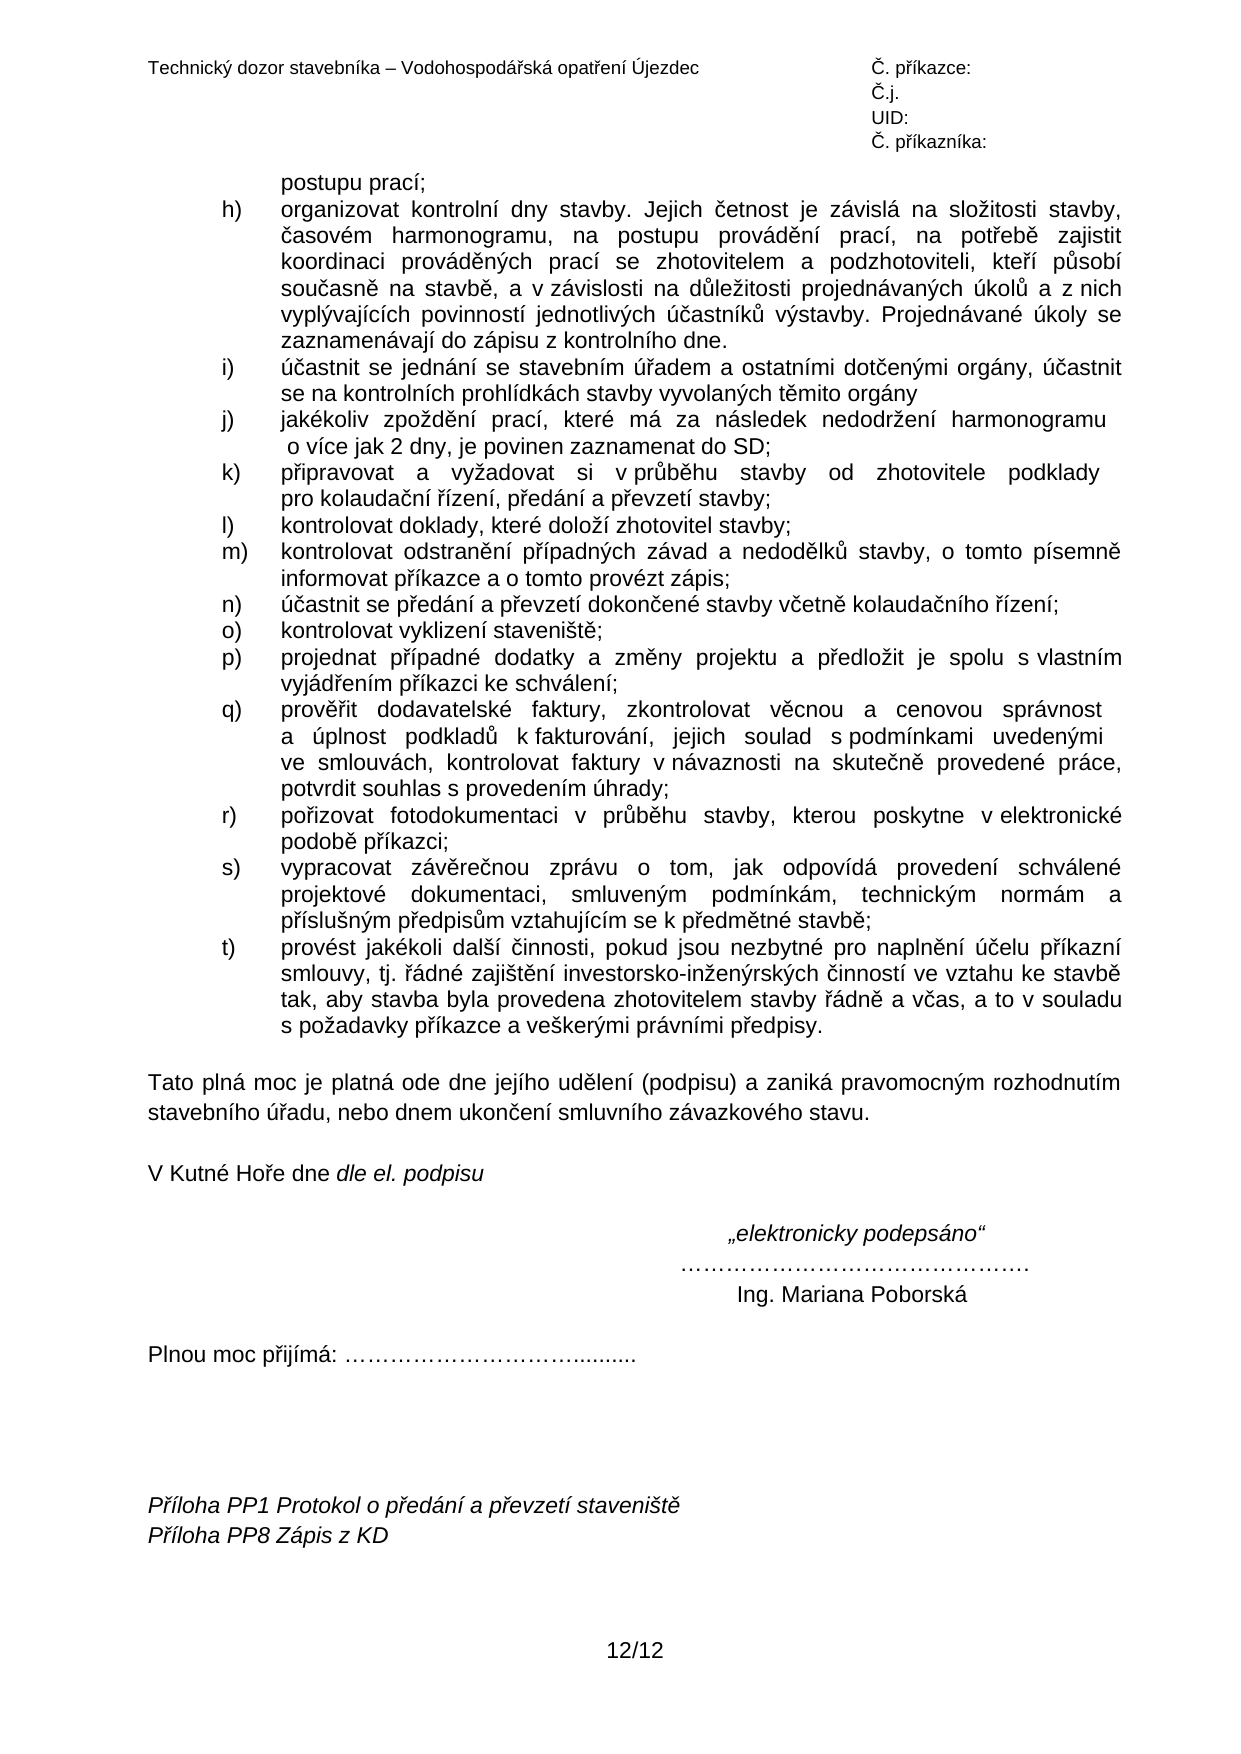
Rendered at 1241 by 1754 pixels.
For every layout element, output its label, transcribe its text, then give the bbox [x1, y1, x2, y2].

list účastnit se předání a převzetí dokončené stavby včetně kolaudačního řízení; [222, 591, 1122, 617]
text V Kutné Hoře dne dle el. podpisu [148, 1160, 1122, 1186]
list projednat případné dodatky a změny projektu a předložit je spolu s vlastním vyjádřením příkazci ke schválení; [222, 643, 1122, 696]
text ………………………………………. [148, 1250, 1122, 1277]
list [222, 169, 1122, 196]
list kontrolovat odstranění případných závad a nedodělků stavby, o tomto písemně informovat příkazce a o tomto provézt zápis; [222, 538, 1122, 591]
list kontrolovat doklady, které doloží zhotovitel stavby; [222, 512, 1122, 538]
list jakékoliv zpoždění prací, které má za následek nedodržení harmonogramu o více jak 2 dny, je povinen zaznamenat do SD; [222, 406, 1122, 459]
list vypracovat závěrečnou zprávu o tom, jak odpovídá provedení schválené projektové dokumentaci, smluveným podmínkám, technickým normám a příslušným předpisům vztahujícím se k předmětné stavbě; [222, 854, 1122, 933]
list organizovat kontrolní dny stavby. Jejich četnost je závislá na složitosti stavby, časovém harmonogramu, na postupu provádění prací, na potřebě zajistit koordinaci prováděných prací se zhotovitelem a podzhotoviteli, kteří působí současně na stavbě, a v závislosti na důležitosti projednávaných úkolů a z nich vyplývajících povinností jednotlivých účastníků výstavby. Projednávané úkoly se zaznamenávají do zápisu z kontrolního dne. [222, 196, 1122, 354]
text Příloha PP8 Zápis z KD [148, 1522, 1122, 1548]
text Plnou moc přijímá: ………………………….......... [148, 1341, 1122, 1367]
text Tato plná moc je platná ode dne jejího udělení (podpisu) a zaniká pravomocným rozhodnutím stavebního úřadu, nebo dnem ukončení smluvního závazkového stavu. [148, 1069, 1122, 1126]
list pořizovat fotodokumentaci v průběhu stavby, kterou poskytne v elektronické podobě příkazci; [222, 802, 1122, 854]
list účastnit se jednání se stavebním úřadem a ostatními dotčenými orgány, účastnit se na kontrolních prohlídkách stavby vyvolaných těmito orgány [222, 354, 1122, 406]
list prověřit dodavatelské faktury, zkontrolovat věcnou a cenovou správnost a úplnost podkladů k fakturování, jejich soulad s podmínkami uvedenými ve smlouvách, kontrolovat faktury v návaznosti na skutečně provedené práce, potvrdit souhlas s provedením úhrady; [222, 696, 1122, 802]
list kontrolovat vyklizení staveniště; [222, 617, 1122, 643]
list provést jakékoli další činnosti, pokud jsou nezbytné pro naplnění účelu příkazní smlouvy, tj. řádné zajištění investorsko-inženýrských činností ve vztahu ke stavbě tak, aby stavba byla provedena zhotovitelem stavby řádně a včas, a to v souladu s požadavky příkazce a veškerými právními předpisy. [222, 933, 1122, 1039]
text „elektronicky podepsáno“ [148, 1220, 1122, 1246]
list připravovat a vyžadovat si v průběhu stavby od zhotovitele podklady pro kolaudační řízení, předání a převzetí stavby; [222, 459, 1122, 512]
text Příloha PP1 Protokol o předání a převzetí staveniště [148, 1492, 1122, 1518]
text Ing. Mariana Poborská [148, 1281, 1122, 1307]
